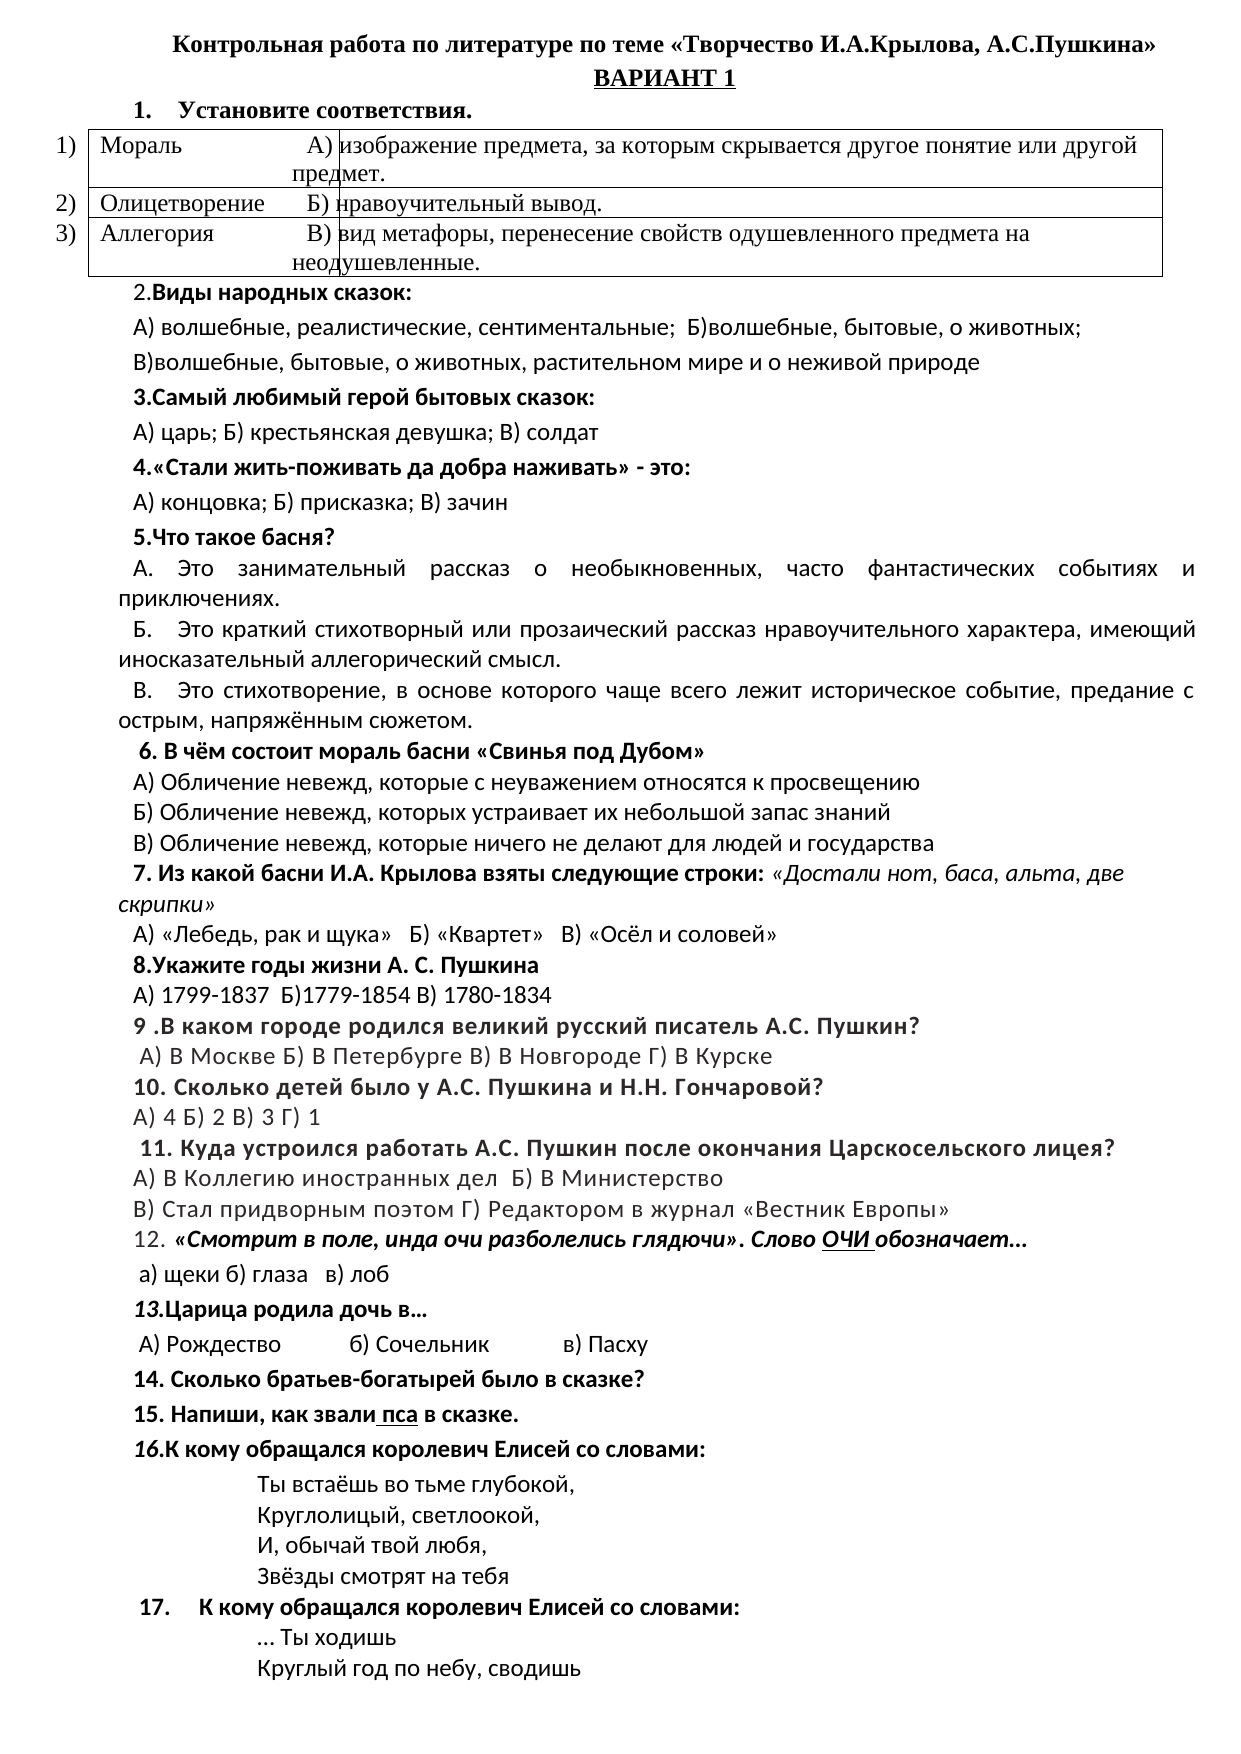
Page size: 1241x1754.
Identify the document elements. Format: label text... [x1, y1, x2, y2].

text А) «Лебедь, рак и щука» Б) «Квартет» В) «Осёл и соловей» [118, 918, 1196, 949]
table_cell Аллегория [89, 218, 339, 276]
list А) 1799-1837 Б)1779-1854 В) 1780-1834 [118, 979, 1196, 1010]
text А) 4 Б) 2 В) 3 Г) 1 [118, 1101, 1196, 1132]
text … Ты ходишь [118, 1621, 1196, 1652]
text 3.Самый любимый герой бытовых сказок: [118, 382, 1196, 412]
text 16.К кому обращался королевич Елисей со словами: [118, 1433, 1196, 1464]
text 5.Что такое басня? [118, 522, 1196, 552]
list В)волшебные, бытовые, о животных, растительном мире и о неживой природе [118, 347, 1196, 377]
text 4.«Стали жить-поживать да добра наживать» - это: [118, 452, 1196, 482]
text 10. Сколько детей было у А.С. Пушкина и Н.Н. Гончаровой? [118, 1071, 1196, 1101]
list Это стихотворение, в основе которого чаще всего лежит историческое событие, предание с острым, напряжённым сюжетом. [118, 674, 1196, 735]
text В) Стал придворным поэтом Г) Редактором в журнал «Вестник Европы» [118, 1193, 1196, 1223]
text Круглый год по небу, сводишь [118, 1652, 1196, 1682]
text В) Обличение невежд, которые ничего не делают для людей и государства [118, 827, 1196, 857]
text А) В Коллегию иностранных дел Б) В Министерство [118, 1162, 1196, 1193]
text 9 .В каком городе родился великий русский писатель А.С. Пушкин? [118, 1010, 1196, 1040]
list ВАРИАНТ 1 [118, 63, 1196, 91]
text Ты встаёшь во тьме глубокой, [118, 1468, 1196, 1499]
text Звёзды смотрят на тебя [118, 1560, 1196, 1591]
text 14. Сколько братьев-богатырей было в сказке? [118, 1363, 1196, 1394]
text А) Обличение невежд, которые с неуважением относятся к просвещению [118, 766, 1196, 796]
text А) Рождество б) Сочельник в) Пасху [118, 1328, 1196, 1359]
text Круглолицый, светлоокой, [118, 1499, 1196, 1529]
text 17. К кому обращался королевич Елисей со словами: [118, 1591, 1196, 1621]
list Контрольная работа по литературе по теме «Творчество И.А.Крылова, А.С.Пушкина» [118, 29, 1196, 58]
table_header А) изображение предмета, за которым скрывается другое понятие или другой предмет. [340, 130, 1162, 187]
table_cell В) вид метафоры, перенесение свойств одушевленного предмета на неодушевленные. [340, 218, 1162, 276]
list Это краткий стихотворный или прозаический рассказ нравоучительного характера, имеющий иносказательный аллегорический смысл. [118, 613, 1196, 674]
list А) волшебные, реалистические, сентиментальные; Б)волшебные, бытовые, о животных; [118, 312, 1196, 342]
text 8.Укажите годы жизни А. С. Пушкина [118, 949, 1196, 979]
text а) щеки б) глаза в) лоб [118, 1258, 1196, 1289]
text 11. Куда устроился работать А.С. Пушкин после окончания Царскосельского лицея? [118, 1132, 1196, 1162]
table_header Мораль [89, 130, 339, 187]
text 7. Из какой басни И.А. Крылова взяты следующие строки: «Достали нот, баса, альта, две скрипки» [118, 857, 1196, 918]
list 2.Виды народных сказок: [118, 277, 1196, 307]
text И, обычай твой любя, [118, 1529, 1196, 1560]
text А) концовка; Б) присказка; В) зачин [118, 487, 1196, 517]
list Установите соответствия. [118, 96, 1196, 124]
text А) царь; Б) крестьянская девушка; В) солдат [118, 417, 1196, 447]
text 12. «Смотрит в поле, инда очи разболелись глядючи». Слово ОЧИ обозначает… [118, 1223, 1196, 1254]
text 6. В чём состоит мораль басни «Свинья под Дубом» [118, 735, 1196, 766]
text 15. Напиши, как звали пса в сказке. [118, 1398, 1196, 1429]
text 13.Царица родила дочь в… [118, 1293, 1196, 1324]
table_cell Олицетворение [89, 188, 339, 217]
text А) В Москве Б) В Петербурге В) В Новгороде Г) В Курске [118, 1040, 1196, 1071]
text Б) Обличение невежд, которых устраивает их небольшой запас знаний [118, 796, 1196, 827]
list Это занимательный рассказ о необыкновенных, часто фантастических событиях и приключениях. [118, 552, 1196, 613]
table_cell Б) нравоучительный вывод. [340, 188, 1162, 217]
